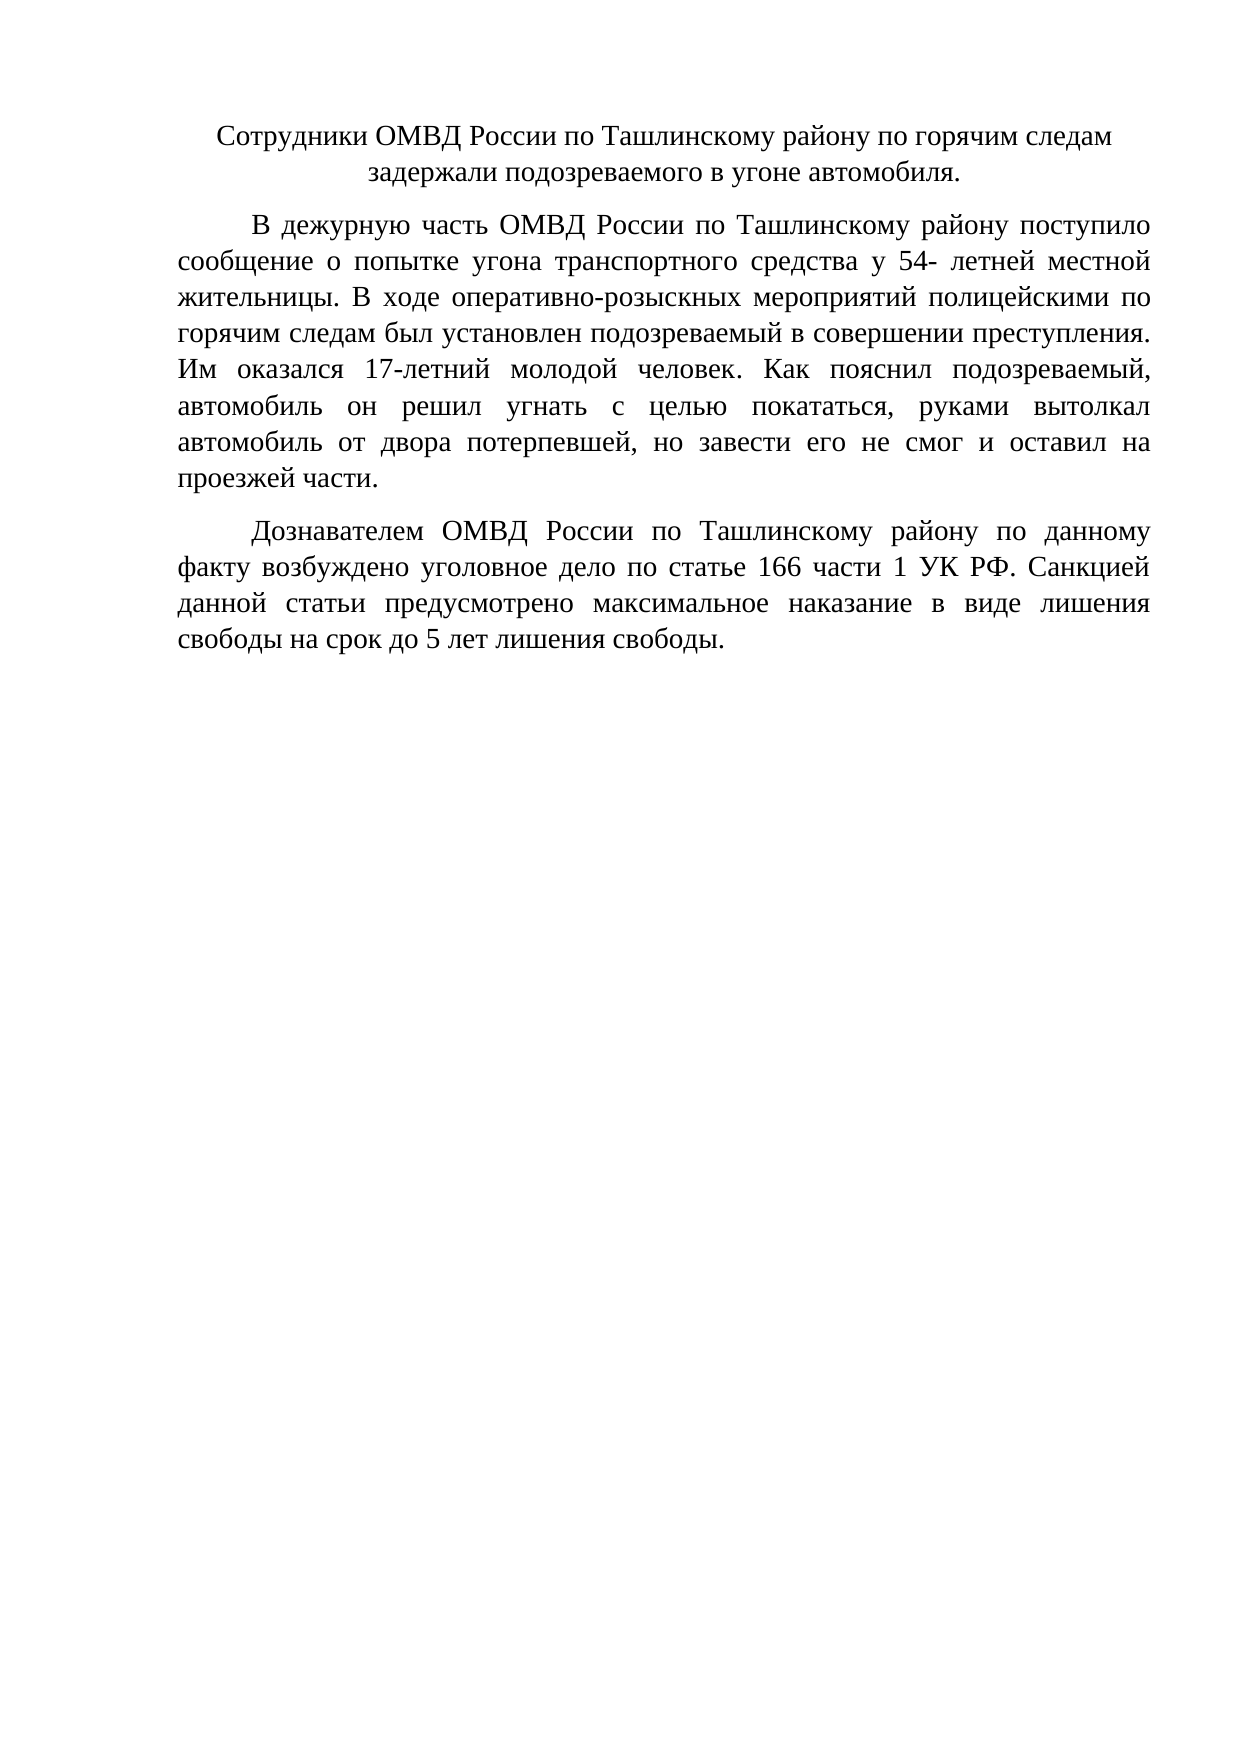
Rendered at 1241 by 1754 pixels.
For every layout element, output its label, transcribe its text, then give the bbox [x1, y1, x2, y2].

text В дежурную часть ОМВД России по Ташлинскому району поступило сообщение о попытке угона транспортного средства у 54- летней местной жительницы. В ходе оперативно-розыскных мероприятий полицейскими по горячим следам был установлен подозреваемый в совершении преступления. Им оказался 17-летний молодой человек. Как пояснил подозреваемый, автомобиль он решил угнать с целью покататься, руками вытолкал автомобиль от двора потерпевшей, но завести его не смог и оставил на проезжей части. [177, 207, 1152, 494]
text Дознавателем ОМВД России по Ташлинскому району по данному факту возбуждено уголовное дело по статье 166 части 1 УК РФ. Санкцией данной статьи предусмотрено максимальное наказание в виде лишения свободы на срок до 5 лет лишения свободы. [177, 513, 1152, 655]
text Сотрудники ОМВД России по Ташлинскому району по горячим следам задержали подозреваемого в угоне автомобиля. [177, 118, 1152, 188]
